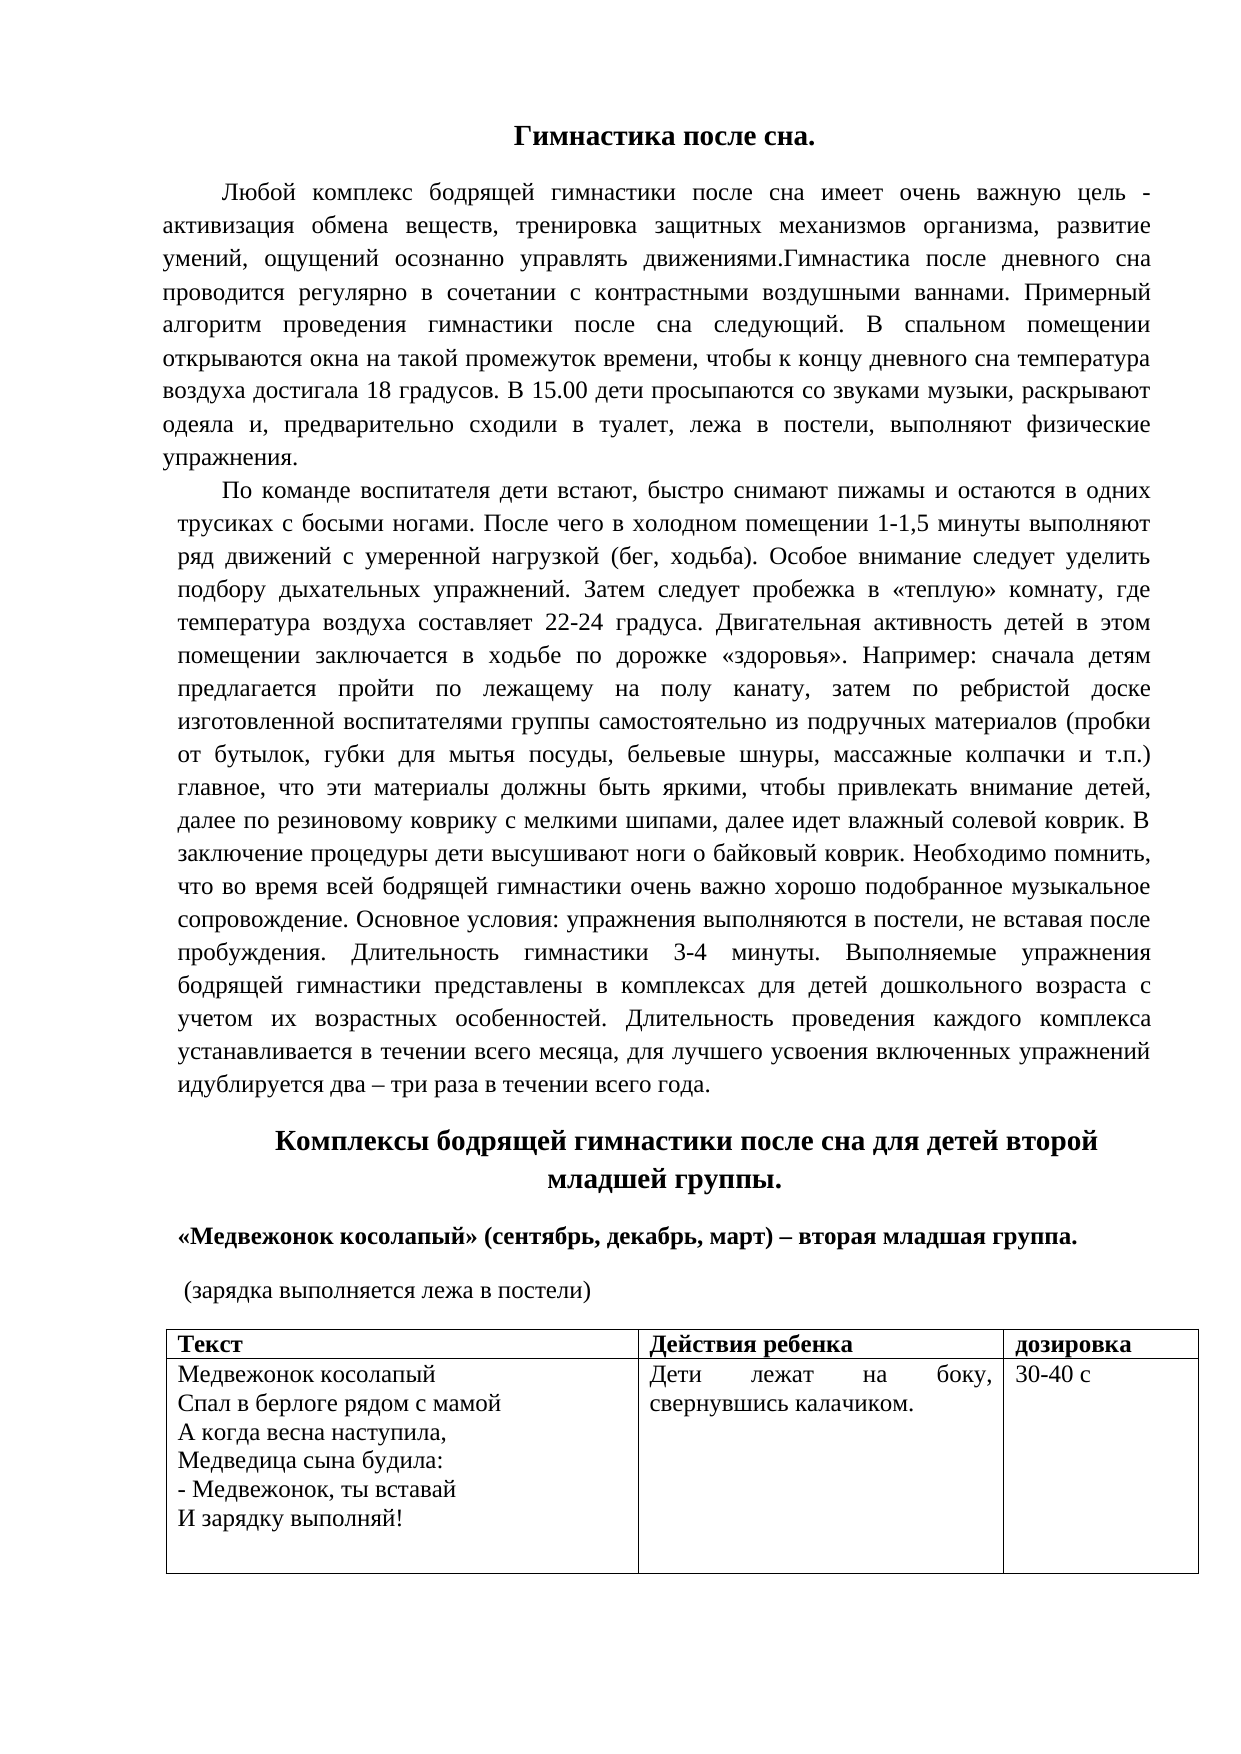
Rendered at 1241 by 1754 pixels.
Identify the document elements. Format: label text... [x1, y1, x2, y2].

table_cell 30-40 с [1004, 1359, 1198, 1573]
text По команде воспитателя дети встают, быстро снимают пижамы и остаются в одних трусиках с босыми ногами. После чего в холодном помещении 1-1,5 минуты выполняют ряд движений с умеренной нагрузкой (бег, ходьба). Особое внимание следует уделить подбору дыхательных упражнений. Затем следует пробежка в «теплую» комнату, где температура воздуха составляет 22-24 градуса. Двигательная активность детей в этом помещении заключается в ходьбе по дорожке «здоровья». Например: сначала детям предлагается пройти по лежащему на полу канату, затем по ребристой доске изготовленной воспитателями группы самостоятельно из подручных материалов (пробки от бутылок, губки для мытья посуды, бельевые шнуры, массажные колпачки и т.п.) главное, что эти материалы должны быть яркими, чтобы привлекать внимание детей, далее по резиновому коврику с мелкими шипами, далее идет влажный солевой коврик. В заключение процедуры дети высушивают ноги о байковый коврик. Необходимо помнить, что во время всей бодрящей гимнастики очень важно хорошо подобранное музыкальное сопровождение. Основное условия: упражнения выполняются в постели, не вставая после пробуждения. Длительность гимнастики 3-4 минуты. Выполняемые упражнения бодрящей гимнастики представлены в комплексах для детей дошкольного возраста с учетом их возрастных особенностей. Длительность проведения каждого комплекса устанавливается в течении всего месяца, для лучшего усвоения включенных упражнений идублируется два – три раза в течении всего года. [177, 475, 1152, 1098]
text (зарядка выполняется лежа в постели) [177, 1275, 1152, 1303]
text Гимнастика после сна. [177, 118, 1152, 152]
table_header Действия ребенка [639, 1330, 1003, 1358]
text «Медвежонок косолапый» (сентябрь, декабрь, март) – вторая младшая группа. [177, 1221, 1152, 1249]
text Любой комплекс бодрящей гимнастики после сна имеет очень важную цель - активизация обмена веществ, тренировка защитных механизмов организма, развитие умений, ощущений осознанно управлять движениями.Гимнастика после дневного сна проводится регулярно в сочетании с контрастными воздушными ваннами. Примерный алгоритм проведения гимнастики после сна следующий. В спальном помещении открываются окна на такой промежуток времени, чтобы к концу дневного сна температура воздуха достигала 18 градусов. В 15.00 дети просыпаются со звуками музыки, раскрывают одеяла и, предварительно сходили в туалет, лежа в постели, выполняют физические упражнения. [162, 177, 1152, 470]
text Комплексы бодрящей гимнастики после сна для детей второй младшей группы. [177, 1123, 1152, 1195]
table_cell Медвежонок косолапый Спал в берлоге рядом с мамой А когда весна наступила, Медведица сына будила: - Медвежонок, ты вставай И зарядку выполняй! [167, 1359, 638, 1573]
table_header дозировка [1004, 1330, 1198, 1358]
table_header Текст [167, 1330, 638, 1358]
table_cell Дети лежат на боку, свернувшись калачиком. [639, 1359, 1003, 1573]
